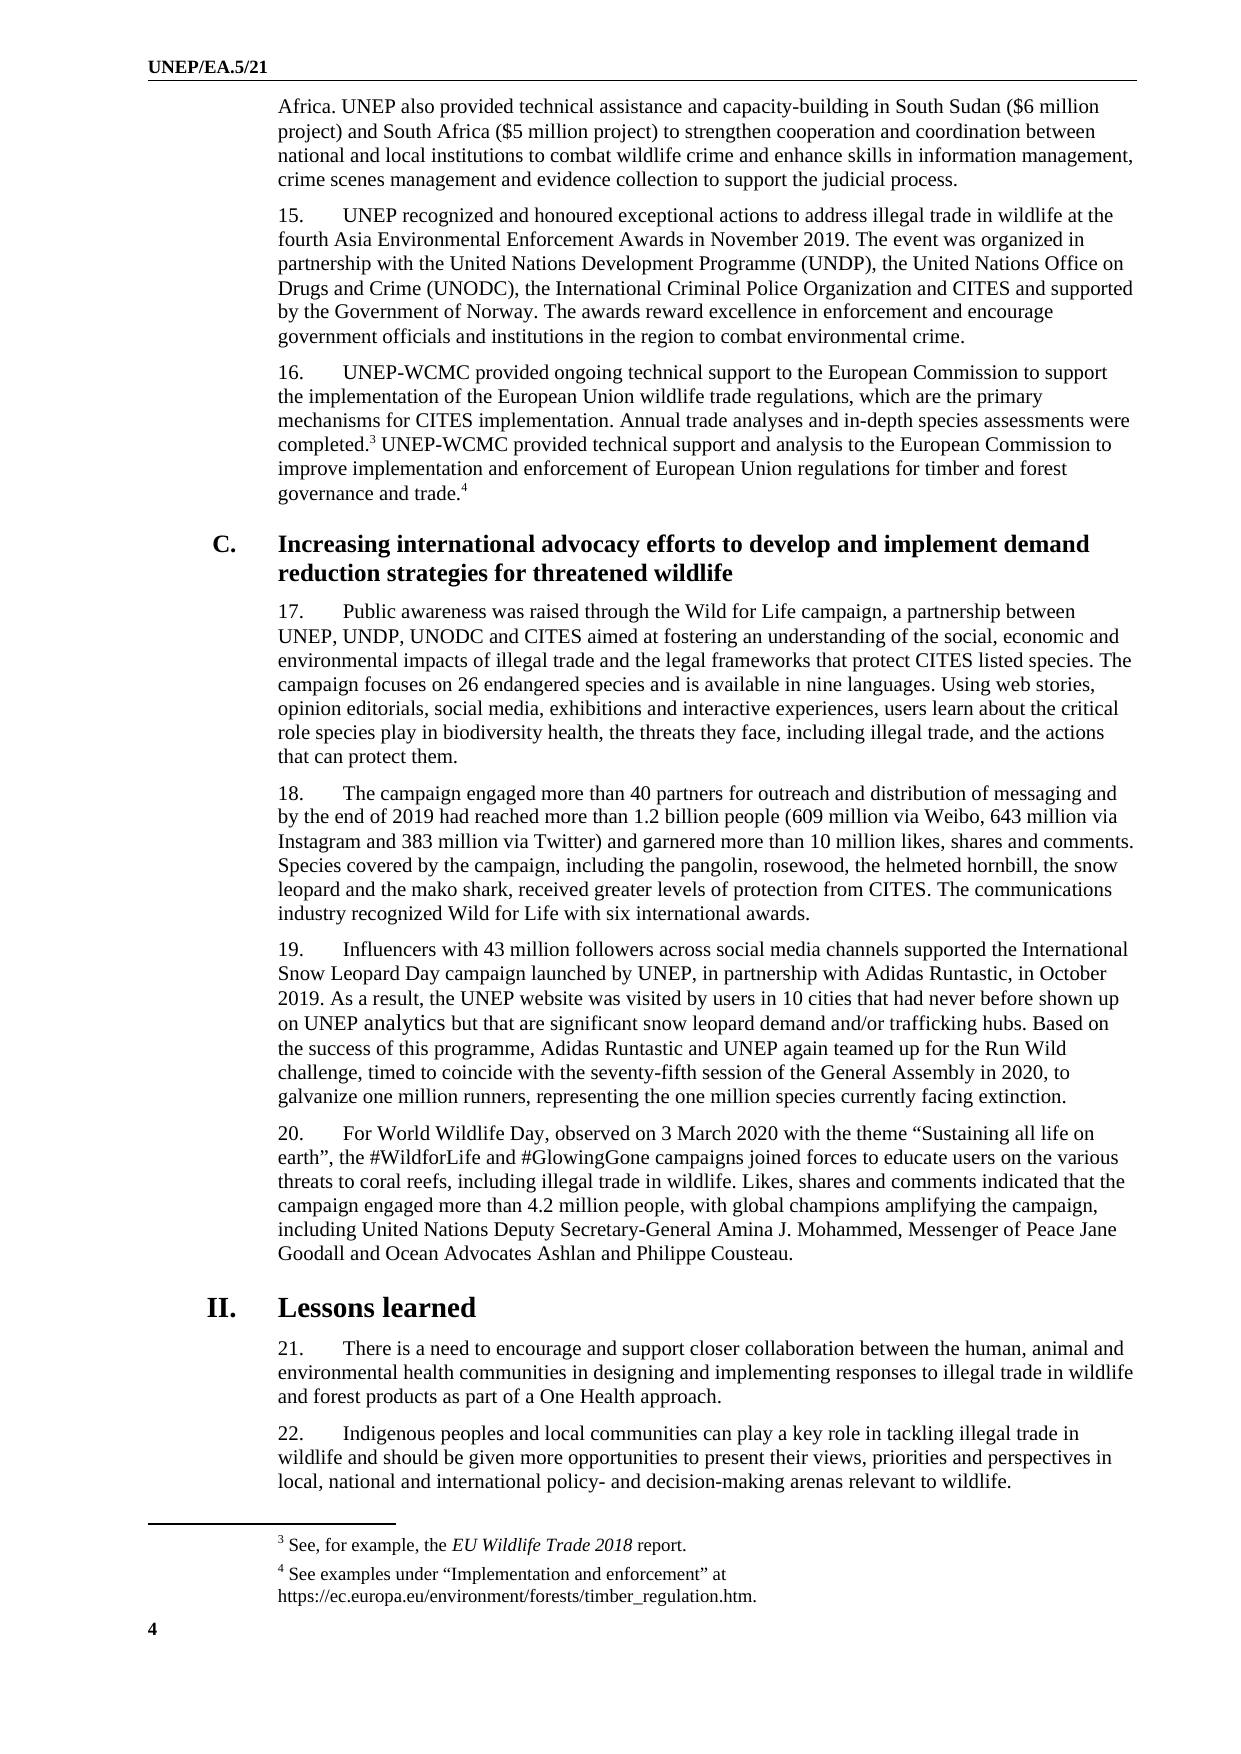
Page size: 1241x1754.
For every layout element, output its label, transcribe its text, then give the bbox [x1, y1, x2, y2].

text The campaign engaged more than 40 partners for outreach and distribution of messaging and by the end of 2019 had reached more than 1.2 billion people (609 million via Weibo, 643 million via Instagram and 383 million via Twitter) and garnered more than 10 million likes, shares and comments. Species covered by the campaign, including the pangolin, rosewood, the helmeted hornbill, the snow leopard and the mako shark, received greater levels of protection from CITES. The communications industry recognized Wild for Life with six international awards. [278, 780, 1137, 925]
text UNEP recognized and honoured exceptional actions to address illegal trade in wildlife at the fourth Asia Environmental Enforcement Awards in November 2019. The event was organized in partnership with the United Nations Development Programme (UNDP), the United Nations Office on Drugs and Crime (UNODC), the International Criminal Police Organization and CITES and supported by the Government of Norway. The awards reward excellence in enforcement and encourage government officials and institutions in the region to combat environmental crime. [278, 203, 1137, 348]
text Indigenous peoples and local communities can play a key role in tackling illegal trade in wildlife and should be given more opportunities to present their views, priorities and perspectives in local, national and international policy- and decision-making arenas relevant to wildlife. [278, 1421, 1137, 1493]
text II. Lessons learned [148, 1290, 1107, 1323]
text Public awareness was raised through the Wild for Life campaign, a partnership between UNEP, UNDP, UNODC and CITES aimed at fostering an understanding of the social, economic and environmental impacts of illegal trade and the legal frameworks that protect CITES listed species. The campaign focuses on 26 endangered species and is available in nine languages. Using web stories, opinion editorials, social media, exhibitions and interactive experiences, users learn about the critical role species play in biodiversity health, the threats they face, including illegal trade, and the actions that can protect them. [278, 599, 1137, 768]
text Influencers with 43 million followers across social media channels supported the International Snow Leopard Day campaign launched by UNEP, in partnership with Adidas Runtastic, in October 2019. As a result, the UNEP website was visited by users in 10 cities that had never before shown up on UNEP analytics but that are significant snow leopard demand and/or trafficking hubs. Based on the success of this programme, Adidas Runtastic and UNEP again teamed up for the Run Wild challenge, timed to coincide with the seventy-fifth session of the General Assembly in 2020, to galvanize one million runners, representing the one million species currently facing extinction. [278, 937, 1137, 1108]
text UNEP-WCMC provided ongoing technical support to the European Commission to support the implementation of the European Union wildlife trade regulations, which are the primary mechanisms for CITES implementation. Annual trade analyses and in-depth species assessments were completed. UNEP-WCMC provided technical support and analysis to the European Commission to improve implementation and enforcement of European Union regulations for timber and forest governance and trade. [278, 360, 1137, 504]
text For World Wildlife Day, observed on 3 March 2020 with the theme “Sustaining all life on earth”, the #WildforLife and #GlowingGone campaigns joined forces to educate users on the various threats to coral reefs, including illegal trade in wildlife. Likes, shares and comments indicated that the campaign engaged more than 4.2 million people, with global champions amplifying the campaign, including United Nations Deputy Secretary-General Amina J. Mohammed, Messenger of Peace Jane Goodall and Ocean Advocates Ashlan and Philippe Cousteau. [278, 1121, 1002, 1169]
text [278, 94, 1137, 191]
text There is a need to encourage and support closer collaboration between the human, animal and environmental health communities in designing and implementing responses to illegal trade in wildlife and forest products as part of a One Health approach. [278, 1336, 1137, 1408]
text For World Wildlife Day, observed on 3 March 2020 with the theme “Sustaining all life on earth”, the #WildforLife and #GlowingGone campaigns joined forces to educate users on the various threats to coral reefs, including illegal trade in wildlife. Likes, shares and comments indicated that the campaign engaged more than 4.2 million people, with global champions amplifying the campaign, including United Nations Deputy Secretary-General Amina J. Mohammed, Messenger of Peace Jane Goodall and Ocean Advocates Ashlan and Philippe Cousteau. [794, 1121, 1137, 1265]
text C. Increasing international advocacy efforts to develop and implement demand reduction strategies for threatened wildlife [148, 529, 1107, 587]
